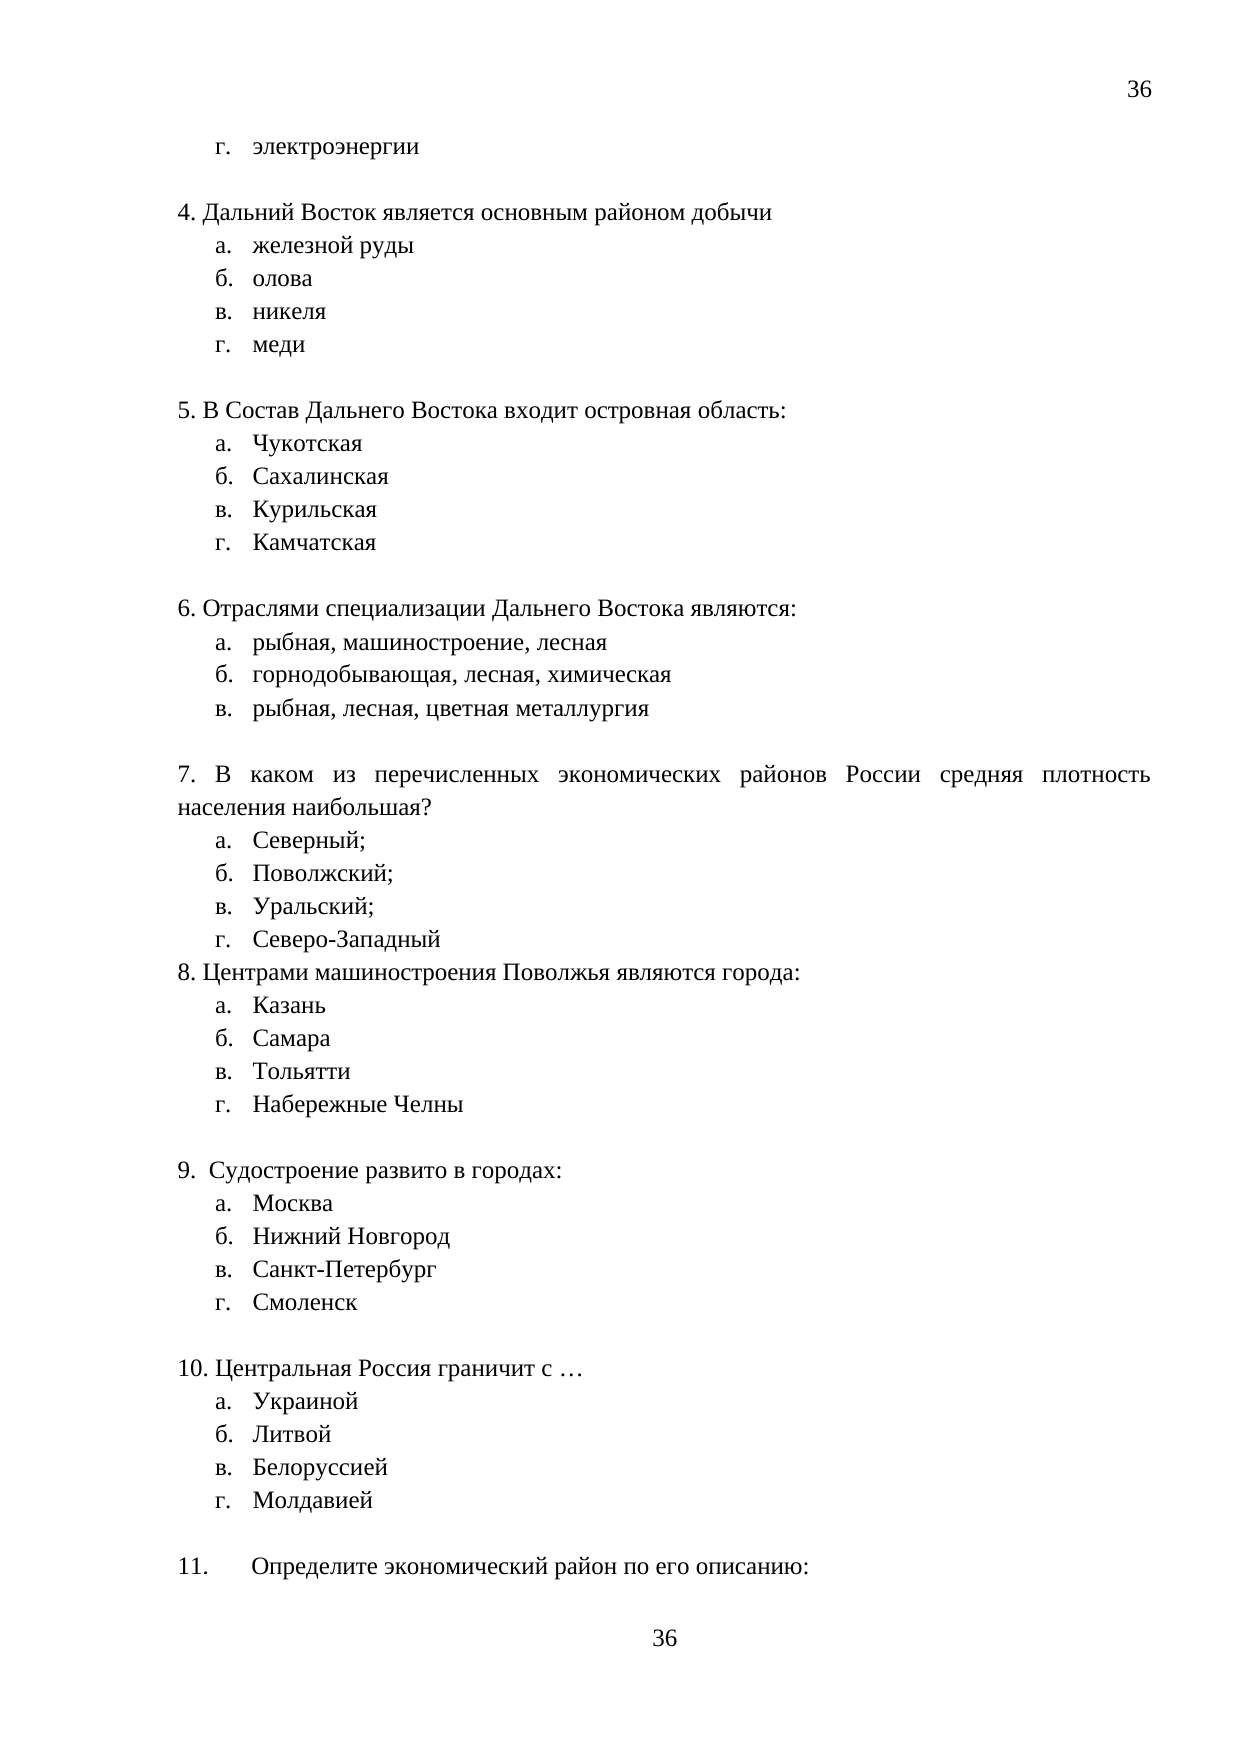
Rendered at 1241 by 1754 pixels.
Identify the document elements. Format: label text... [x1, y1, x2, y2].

list Северный; [215, 825, 1152, 853]
list Нижний Новгород [215, 1221, 1152, 1250]
list железной руды [215, 230, 1152, 259]
text 4. Дальний Восток является основным районом добычи [177, 197, 1152, 226]
list рыбная, машиностроение, лесная [215, 627, 1152, 655]
list Самара [215, 1023, 1152, 1052]
list Казань [215, 990, 1152, 1018]
list Молдавией [215, 1485, 1152, 1514]
list Белоруссией [215, 1452, 1152, 1481]
list горнодобывающая, лесная, химическая [215, 659, 1152, 688]
list Набережные Челны [215, 1089, 1152, 1118]
list электроэнергии [215, 131, 1152, 160]
list Тольятти [215, 1056, 1152, 1084]
list никеля [215, 296, 1152, 325]
list Сахалинская [215, 461, 1152, 490]
list Чукотская [215, 428, 1152, 457]
text 5. В Состав Дальнего Востока входит островная область: [177, 395, 1152, 424]
list Санкт-Петербург [215, 1254, 1152, 1283]
text 8. Центрами машиностроения Поволжья являются города: [177, 957, 1152, 986]
list рыбная, лесная, цветная металлургия [215, 693, 1152, 721]
list Северо-Западный [215, 924, 1152, 952]
text 11. Определите экономический район по его описанию: [177, 1551, 1152, 1580]
list Камчатская [215, 527, 1152, 556]
list Курильская [215, 494, 1152, 523]
list олова [215, 263, 1152, 292]
list меди [215, 329, 1152, 358]
list Москва [215, 1188, 1152, 1217]
text 7. В каком из перечисленных экономических районов России средняя плотность населения наибольшая? [177, 759, 1152, 820]
list Поволжский; [215, 858, 1152, 886]
list Литвой [215, 1419, 1152, 1448]
text 6. Отраслями специализации Дальнего Востока являются: [177, 593, 1152, 622]
text 9. Судостроение развито в городах: [177, 1155, 1152, 1184]
list Уральский; [215, 891, 1152, 919]
list Смоленск [215, 1287, 1152, 1316]
list Украиной [215, 1386, 1152, 1415]
text 10. Центральная Россия граничит с … [177, 1353, 1152, 1382]
